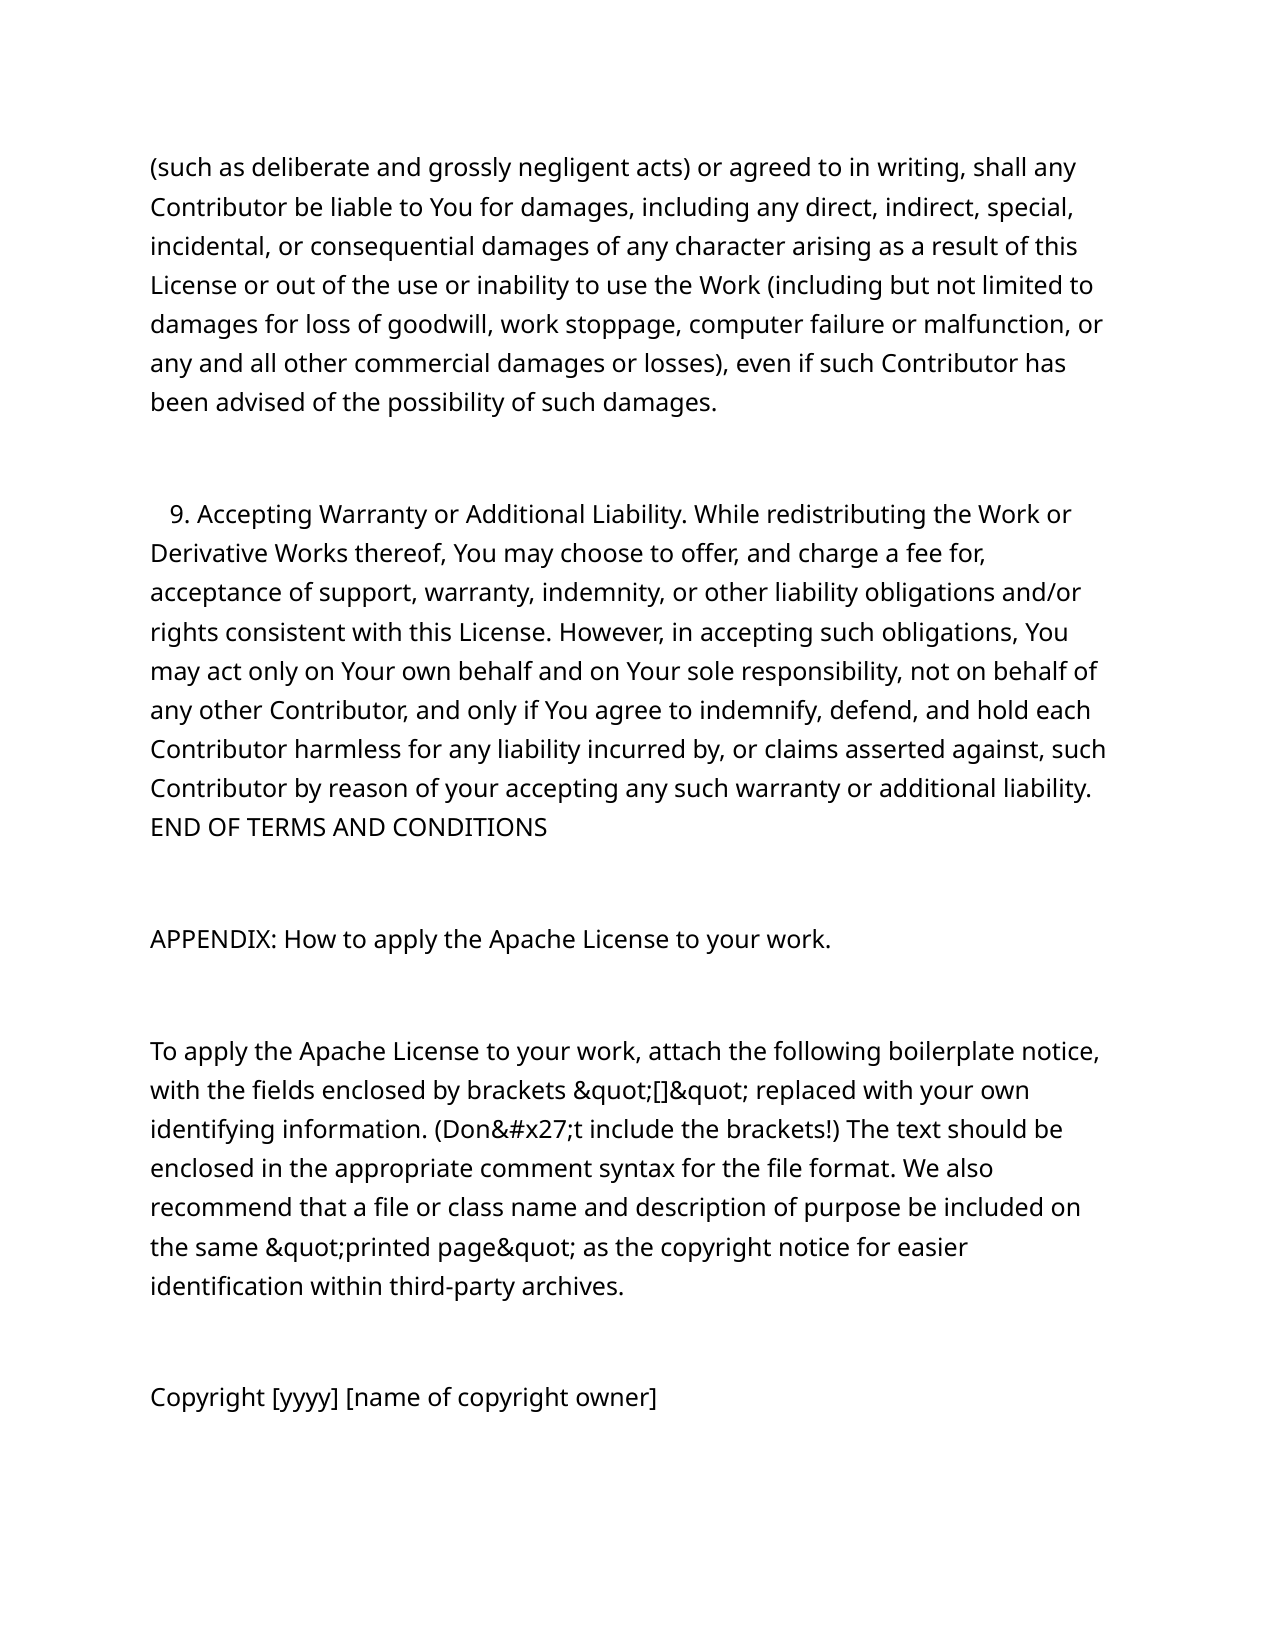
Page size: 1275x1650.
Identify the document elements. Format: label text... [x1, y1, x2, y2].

text Copyright [yyyy] [name of copyright owner] [150, 1380, 1125, 1414]
text To apply the Apache License to your work, attach the following boilerplate notice, with the fields enclosed by brackets &quot;[]&quot; replaced with your own identifying information. (Don&#x27;t include the brackets!) The text should be enclosed in the appropriate comment syntax for the file format. We also recommend that a file or class name and description of purpose be included on the same &quot;printed page&quot; as the copyright notice for easier identification within third-party archives. [150, 1033, 1125, 1302]
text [150, 150, 1125, 419]
text 9. Accepting Warranty or Additional Liability. While redistributing the Work or Derivative Works thereof, You may choose to offer, and charge a fee for, acceptance of support, warranty, indemnity, or other liability obligations and/or rights consistent with this License. However, in accepting such obligations, You may act only on Your own behalf and on Your sole responsibility, not on behalf of any other Contributor, and only if You agree to indemnify, defend, and hold each Contributor harmless for any liability incurred by, or claims asserted against, such Contributor by reason of your accepting any such warranty or additional liability. END OF TERMS AND CONDITIONS [150, 497, 1125, 844]
text APPENDIX: How to apply the Apache License to your work. [150, 922, 1125, 956]
